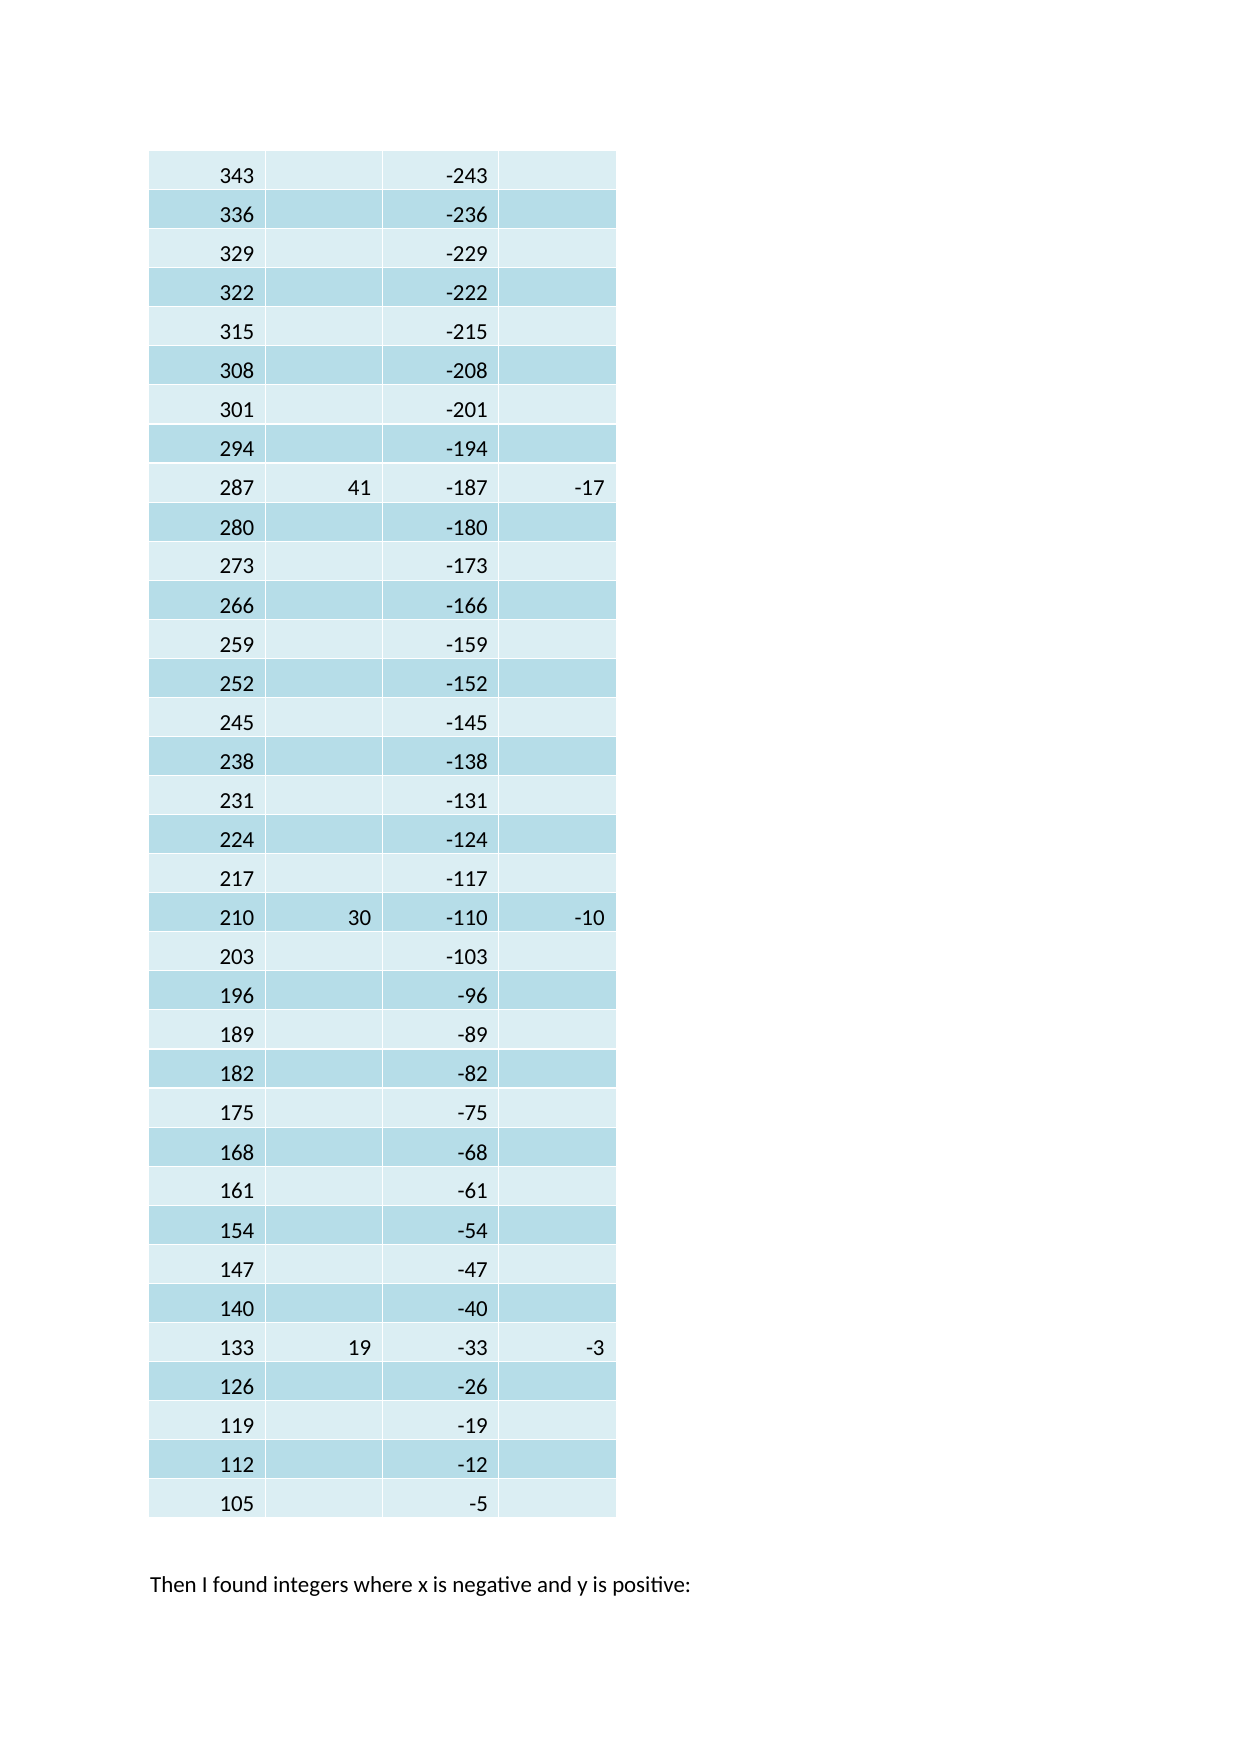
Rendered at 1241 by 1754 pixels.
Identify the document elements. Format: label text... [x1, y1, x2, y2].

table_cell 280 [149, 503, 265, 541]
table_cell [266, 1010, 382, 1048]
table_cell 238 [149, 737, 265, 775]
table_cell 224 [149, 815, 265, 853]
table_cell 266 [149, 581, 265, 619]
table_cell [266, 581, 382, 619]
table_cell [499, 1089, 616, 1127]
table_cell 245 [149, 698, 265, 736]
table_cell [499, 1167, 616, 1205]
table_cell [266, 229, 382, 267]
table_cell -68 [383, 1128, 498, 1166]
table_cell 189 [149, 1010, 265, 1048]
table_cell -152 [383, 659, 498, 697]
table_cell [499, 1050, 616, 1087]
table_cell -124 [383, 815, 498, 853]
table_cell 259 [149, 620, 265, 658]
table_cell 315 [149, 307, 265, 345]
table_cell -201 [383, 385, 498, 423]
table_cell -82 [383, 1050, 498, 1087]
table_cell 329 [149, 229, 265, 267]
table_cell -75 [383, 1089, 498, 1127]
table_cell 140 [149, 1284, 265, 1322]
table_cell -117 [383, 854, 498, 892]
table_cell -180 [383, 503, 498, 541]
table_cell [266, 1245, 382, 1283]
table_cell [499, 1362, 616, 1400]
table_cell 231 [149, 776, 265, 814]
table_cell -3 [499, 1323, 616, 1361]
table_cell [499, 1206, 616, 1244]
table_cell [499, 1479, 616, 1517]
table_cell 252 [149, 659, 265, 697]
table_cell [266, 1050, 382, 1087]
table_cell 196 [149, 971, 265, 1009]
table_cell -26 [383, 1362, 498, 1400]
table_cell [266, 815, 382, 853]
table_cell [499, 1128, 616, 1166]
table_cell [266, 1206, 382, 1244]
table_cell [266, 542, 382, 580]
table_cell 336 [149, 190, 265, 228]
table_cell [266, 1401, 382, 1439]
table_cell 203 [149, 932, 265, 970]
table_cell [266, 1284, 382, 1322]
table_cell -17 [499, 464, 616, 502]
table_cell [266, 737, 382, 775]
table_cell 217 [149, 854, 265, 892]
table_cell [499, 385, 616, 423]
table_cell -236 [383, 190, 498, 228]
table_cell 308 [149, 346, 265, 384]
table_cell [266, 620, 382, 658]
table_cell [499, 971, 616, 1009]
table_cell [499, 542, 616, 580]
table_cell [499, 503, 616, 541]
table_cell [266, 425, 382, 462]
table_cell -89 [383, 1010, 498, 1048]
table_cell -159 [383, 620, 498, 658]
table_cell [266, 932, 382, 970]
table_cell [499, 659, 616, 697]
table_cell 30 [266, 893, 382, 931]
table_cell -166 [383, 581, 498, 619]
table_cell 154 [149, 1206, 265, 1244]
table_cell [499, 854, 616, 892]
table_cell [266, 346, 382, 384]
table_cell -110 [383, 893, 498, 931]
table_cell [499, 229, 616, 267]
table_cell [266, 268, 382, 306]
table_cell [499, 1245, 616, 1283]
table_cell [499, 425, 616, 462]
table_cell [499, 737, 616, 775]
table_cell [499, 1010, 616, 1048]
table_cell [499, 620, 616, 658]
table_cell -96 [383, 971, 498, 1009]
table_cell [499, 151, 616, 189]
table_cell [266, 659, 382, 697]
table_cell 322 [149, 268, 265, 306]
table_cell -54 [383, 1206, 498, 1244]
table_cell [499, 190, 616, 228]
table_cell 19 [266, 1323, 382, 1361]
table_cell -229 [383, 229, 498, 267]
table_cell [266, 151, 382, 189]
table_cell [499, 581, 616, 619]
table_cell -40 [383, 1284, 498, 1322]
table_cell -12 [383, 1440, 498, 1478]
table_cell -131 [383, 776, 498, 814]
table_cell 147 [149, 1245, 265, 1283]
table_cell [499, 307, 616, 345]
table_cell -243 [383, 151, 498, 189]
table_cell [499, 268, 616, 306]
table_cell [266, 1362, 382, 1400]
table_cell [266, 698, 382, 736]
table_cell 168 [149, 1128, 265, 1166]
table_cell -5 [383, 1479, 498, 1517]
table_cell [266, 1167, 382, 1205]
table_cell [266, 385, 382, 423]
table_cell [266, 776, 382, 814]
table_cell -10 [499, 893, 616, 931]
table_cell 105 [149, 1479, 265, 1517]
table_cell [266, 190, 382, 228]
table_cell [266, 307, 382, 345]
table_cell [499, 1284, 616, 1322]
table_cell -145 [383, 698, 498, 736]
table_cell -33 [383, 1323, 498, 1361]
table_cell [499, 1440, 616, 1478]
table_cell -61 [383, 1167, 498, 1205]
table_cell 273 [149, 542, 265, 580]
table_cell 301 [149, 385, 265, 423]
table_cell 210 [149, 893, 265, 931]
table_cell 343 [149, 151, 265, 189]
table_cell 126 [149, 1362, 265, 1400]
table_cell [266, 503, 382, 541]
table_cell [499, 698, 616, 736]
table_cell 175 [149, 1089, 265, 1127]
table_cell 119 [149, 1401, 265, 1439]
table_cell -138 [383, 737, 498, 775]
table_cell 294 [149, 425, 265, 462]
table_cell [499, 932, 616, 970]
table_cell -103 [383, 932, 498, 970]
table_cell -215 [383, 307, 498, 345]
table_cell [266, 1089, 382, 1127]
table_cell -187 [383, 464, 498, 502]
table_cell 161 [149, 1167, 265, 1205]
table_cell -222 [383, 268, 498, 306]
table_cell [499, 815, 616, 853]
table_cell [499, 776, 616, 814]
table_cell -208 [383, 346, 498, 384]
table_cell 133 [149, 1323, 265, 1361]
table_cell -173 [383, 542, 498, 580]
table_cell -194 [383, 425, 498, 462]
table_cell [266, 1440, 382, 1478]
table_cell 112 [149, 1440, 265, 1478]
table_cell 41 [266, 464, 382, 502]
table_cell [266, 854, 382, 892]
table_cell [499, 1401, 616, 1439]
table_cell 287 [149, 464, 265, 502]
table_cell [266, 971, 382, 1009]
table_cell 182 [149, 1050, 265, 1087]
table_cell [499, 346, 616, 384]
table_cell -47 [383, 1245, 498, 1283]
text Then I found integers where x is negative and y is positive: [150, 1570, 1090, 1598]
table_cell [266, 1128, 382, 1166]
table_cell -19 [383, 1401, 498, 1439]
table_cell [266, 1479, 382, 1517]
